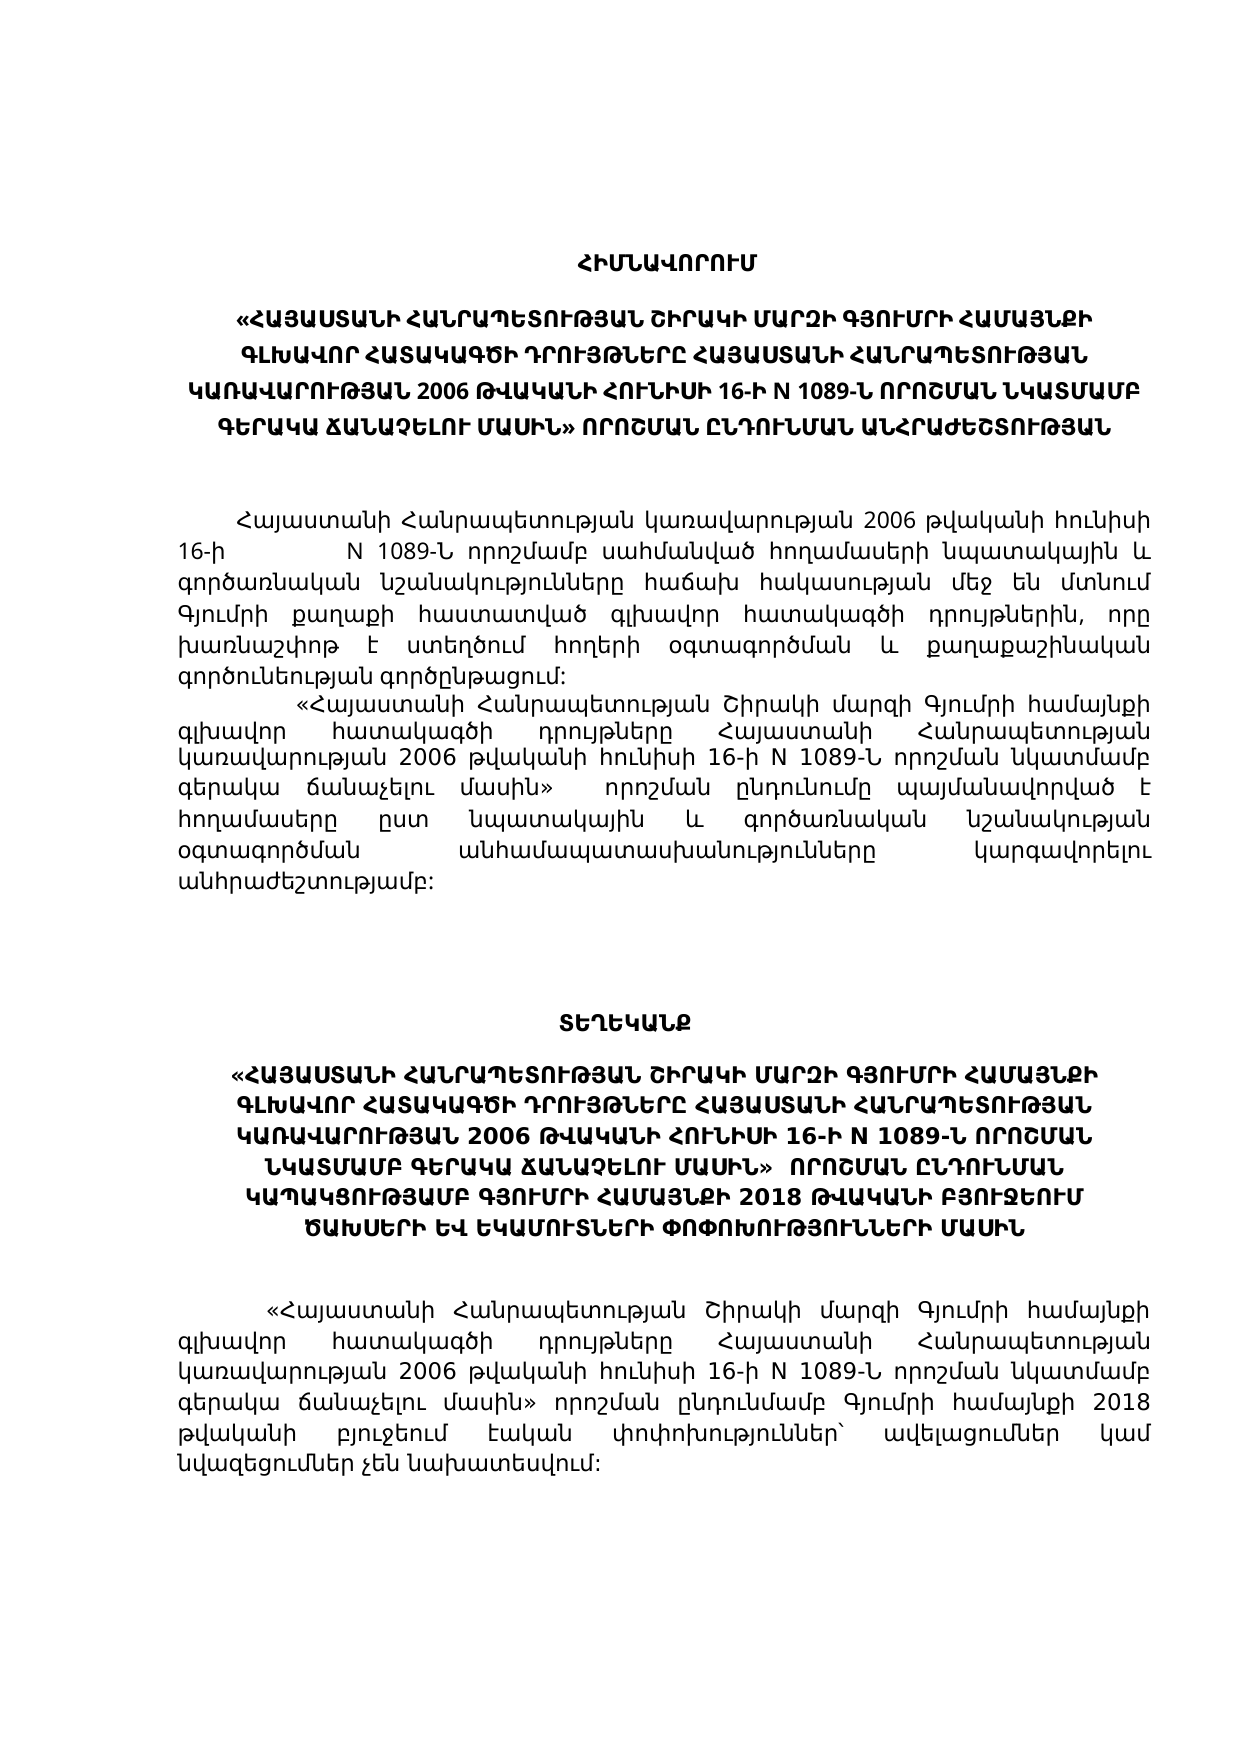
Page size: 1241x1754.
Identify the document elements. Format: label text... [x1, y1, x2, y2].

text «ՀԱՅԱՍՏԱՆԻ ՀԱՆՐԱՊԵՏՈՒԹՅԱՆ ՇԻՐԱԿԻ ՄԱՐԶԻ ԳՅՈՒՄՐԻ ՀԱՄԱՅՆՔԻ ԳԼԽԱՎՈՐ ՀԱՏԱԿԱԳԾԻ ԴՐՈՒՅԹՆԵՐԸ ՀԱՅԱՍՏԱՆԻ ՀԱՆՐԱՊԵՏՈՒԹՅԱՆ ԿԱՌԱՎԱՐՈՒԹՅԱՆ 2006 ԹՎԱԿԱՆԻ ՀՈՒՆԻՍԻ 16-Ի N 1089-Ն ՈՐՈՇՄԱՆ ՆԿԱՏՄԱՄԲ ԳԵՐԱԿԱ ՃԱՆԱՉԵԼՈՒ ՄԱՍԻՆ» ՈՐՈՇՄԱՆ ԸՆԴՈՒՆՄԱՆ ԱՆՀՐԱԺԵՇՏՈՒԹՅԱՆ [177, 303, 1152, 442]
text «ՀԱՅԱՍՏԱՆԻ ՀԱՆՐԱՊԵՏՈՒԹՅԱՆ ՇԻՐԱԿԻ ՄԱՐԶԻ ԳՅՈՒՄՐԻ ՀԱՄԱՅՆՔԻ ԳԼԽԱՎՈՐ ՀԱՏԱԿԱԳԾԻ ԴՐՈՒՅԹՆԵՐԸ ՀԱՅԱՍՏԱՆԻ ՀԱՆՐԱՊԵՏՈՒԹՅԱՆ ԿԱՌԱՎԱՐՈՒԹՅԱՆ 2006 ԹՎԱԿԱՆԻ ՀՈՒՆԻՍԻ 16-Ի N 1089-Ն ՈՐՈՇՄԱՆ ՆԿԱՏՄԱՄԲ ԳԵՐԱԿԱ ՃԱՆԱՉԵԼՈՒ ՄԱՍԻՆ» ՈՐՈՇՄԱՆ ԸՆԴՈՒՆՄԱՆ ԿԱՊԱԿՑՈՒԹՅԱՄԲ ԳՅՈՒՄՐԻ ՀԱՄԱՅՆՔԻ 2018 ԹՎԱԿԱՆԻ ԲՅՈՒՋԵՈՒՄ ԾԱԽՍԵՐԻ ԵՎ ԵԿԱՄՈՒՏՆԵՐԻ ՓՈՓՈԽՈՒԹՅՈՒՆՆԵՐԻ ՄԱՍԻՆ [177, 1062, 1152, 1242]
text «Հայաստանի Հանրապետության Շիրակի մարզի Գյումրի համայնքի գլխավոր հատակագծի դրույթները Հայաստանի Հանրապետության կառավարության 2006 թվականի հունիսի 16-ի N 1089-Ն որոշման նկատմամբ գերակա ճանաչելու մասին» որոշման ընդունումը պայմանավորված է հողամասերը ըստ նպատակային և գործառնական նշանակության օգտագործման անհամապատասխանությունները կարգավորելու անհրաժեշտությամբ: [177, 691, 1152, 896]
text «Հայաստանի Հանրապետության Շիրակի մարզի Գյումրի համայնքի գլխավոր հատակագծի դրույթները Հայաստանի Հանրապետության կառավարության 2006 թվականի հունիսի 16-ի N 1089-Ն որոշման նկատմամբ գերակա ճանաչելու մասին» որոշման ընդունմամբ Գյումրի համայնքի 2018 թվականի բյուջեում էական փոփոխություններ՝ ավելացումներ կամ նվազեցումներ չեն նախատեսվում: [177, 1297, 1152, 1477]
text Հայաստանի Հանրապետության կառավարության 2006 թվականի հունիսի 16-ի N 1089-Ն որոշմամբ սահմանված հողամասերի նպատակային և գործառնական նշանակությունները հաճախ հակասության մեջ են մտնում Գյումրի քաղաքի հաստատված գլխավոր հատակագծի դրույթներին, որը խառնաշփոթ է ստեղծում հողերի օգտագործման և քաղաքաշինական գործունեության գործընթացում: [177, 504, 1152, 691]
text ՏԵՂԵԿԱՆՔ [177, 1010, 1152, 1036]
text ՀԻՄՆԱՎՈՐՈՒՄ [177, 246, 1152, 278]
